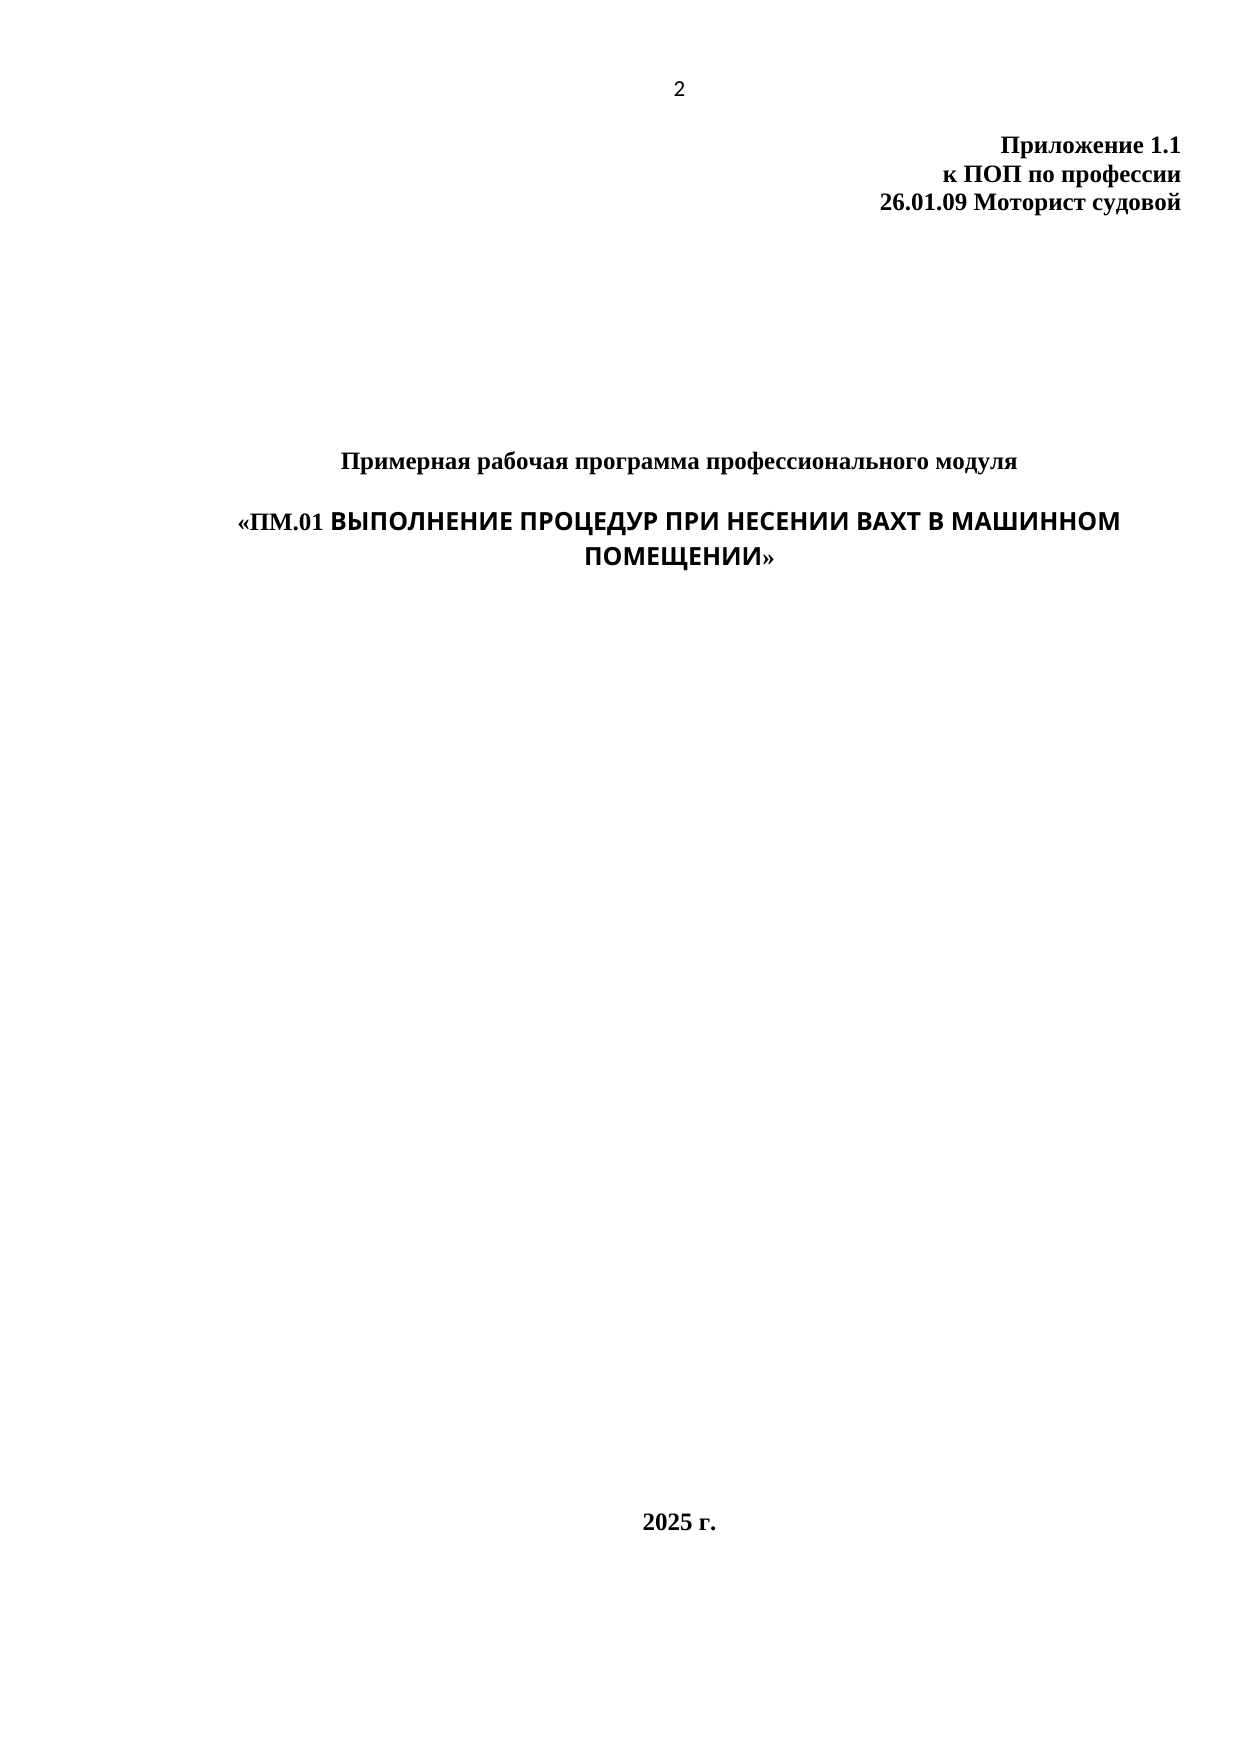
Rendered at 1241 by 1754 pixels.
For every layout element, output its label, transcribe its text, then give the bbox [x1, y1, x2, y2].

text Приложение 1.1 [177, 130, 1181, 159]
text 2025 г. [177, 1507, 1181, 1536]
text 26.01.09 Моторист судовой [177, 187, 1181, 216]
subtitle «ПМ.01 Выполнение процедур при несении вахт в машинном помещении» [177, 504, 1181, 572]
text к ПОП по профессии [177, 159, 1181, 187]
text Примерная рабочая программа профессионального модуля [177, 446, 1181, 475]
